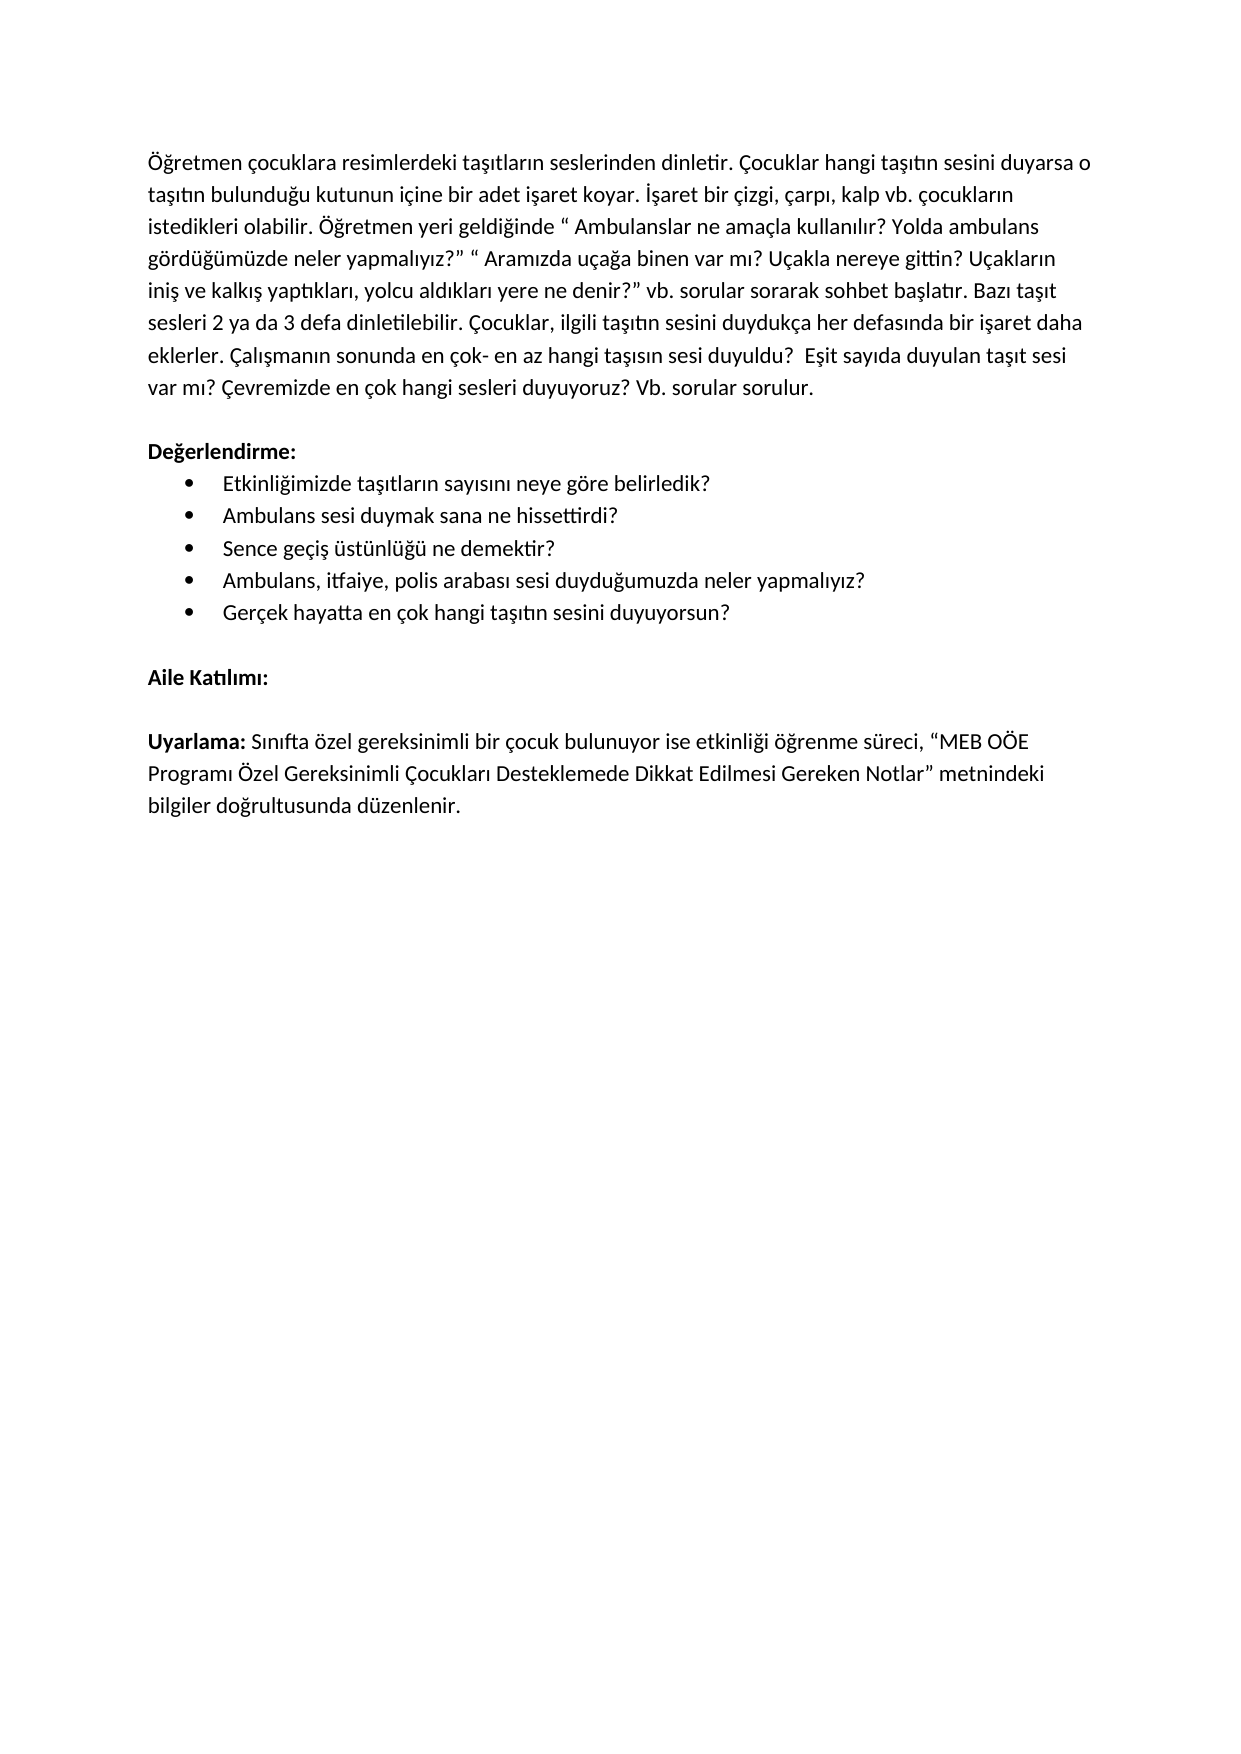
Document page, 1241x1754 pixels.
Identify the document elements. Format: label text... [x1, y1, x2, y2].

list Gerçek hayatta en çok hangi taşıtın sesini duyuyorsun? [185, 598, 1093, 626]
text Değerlendirme: [148, 437, 1093, 465]
list Sence geçiş üstünlüğü ne demektir? [185, 534, 1093, 562]
list Ambulans, itfaiye, polis arabası sesi duyduğumuzda neler yapmalıyız? [185, 566, 1093, 594]
list Etkinliğimizde taşıtların sayısını neye göre belirledik? [185, 469, 1093, 497]
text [148, 148, 1093, 401]
text Aile Katılımı: [148, 663, 1093, 691]
text Uyarlama: Sınıfta özel gereksinimli bir çocuk bulunuyor ise etkinliği öğrenme süreci, “MEB OÖE Programı Özel Gereksinimli Çocukları Desteklemede Dikkat Edilmesi Gereken Notlar” metnindeki bilgiler doğrultusunda düzenlenir. [148, 727, 1093, 819]
list Ambulans sesi duymak sana ne hissettirdi? [185, 502, 1093, 530]
